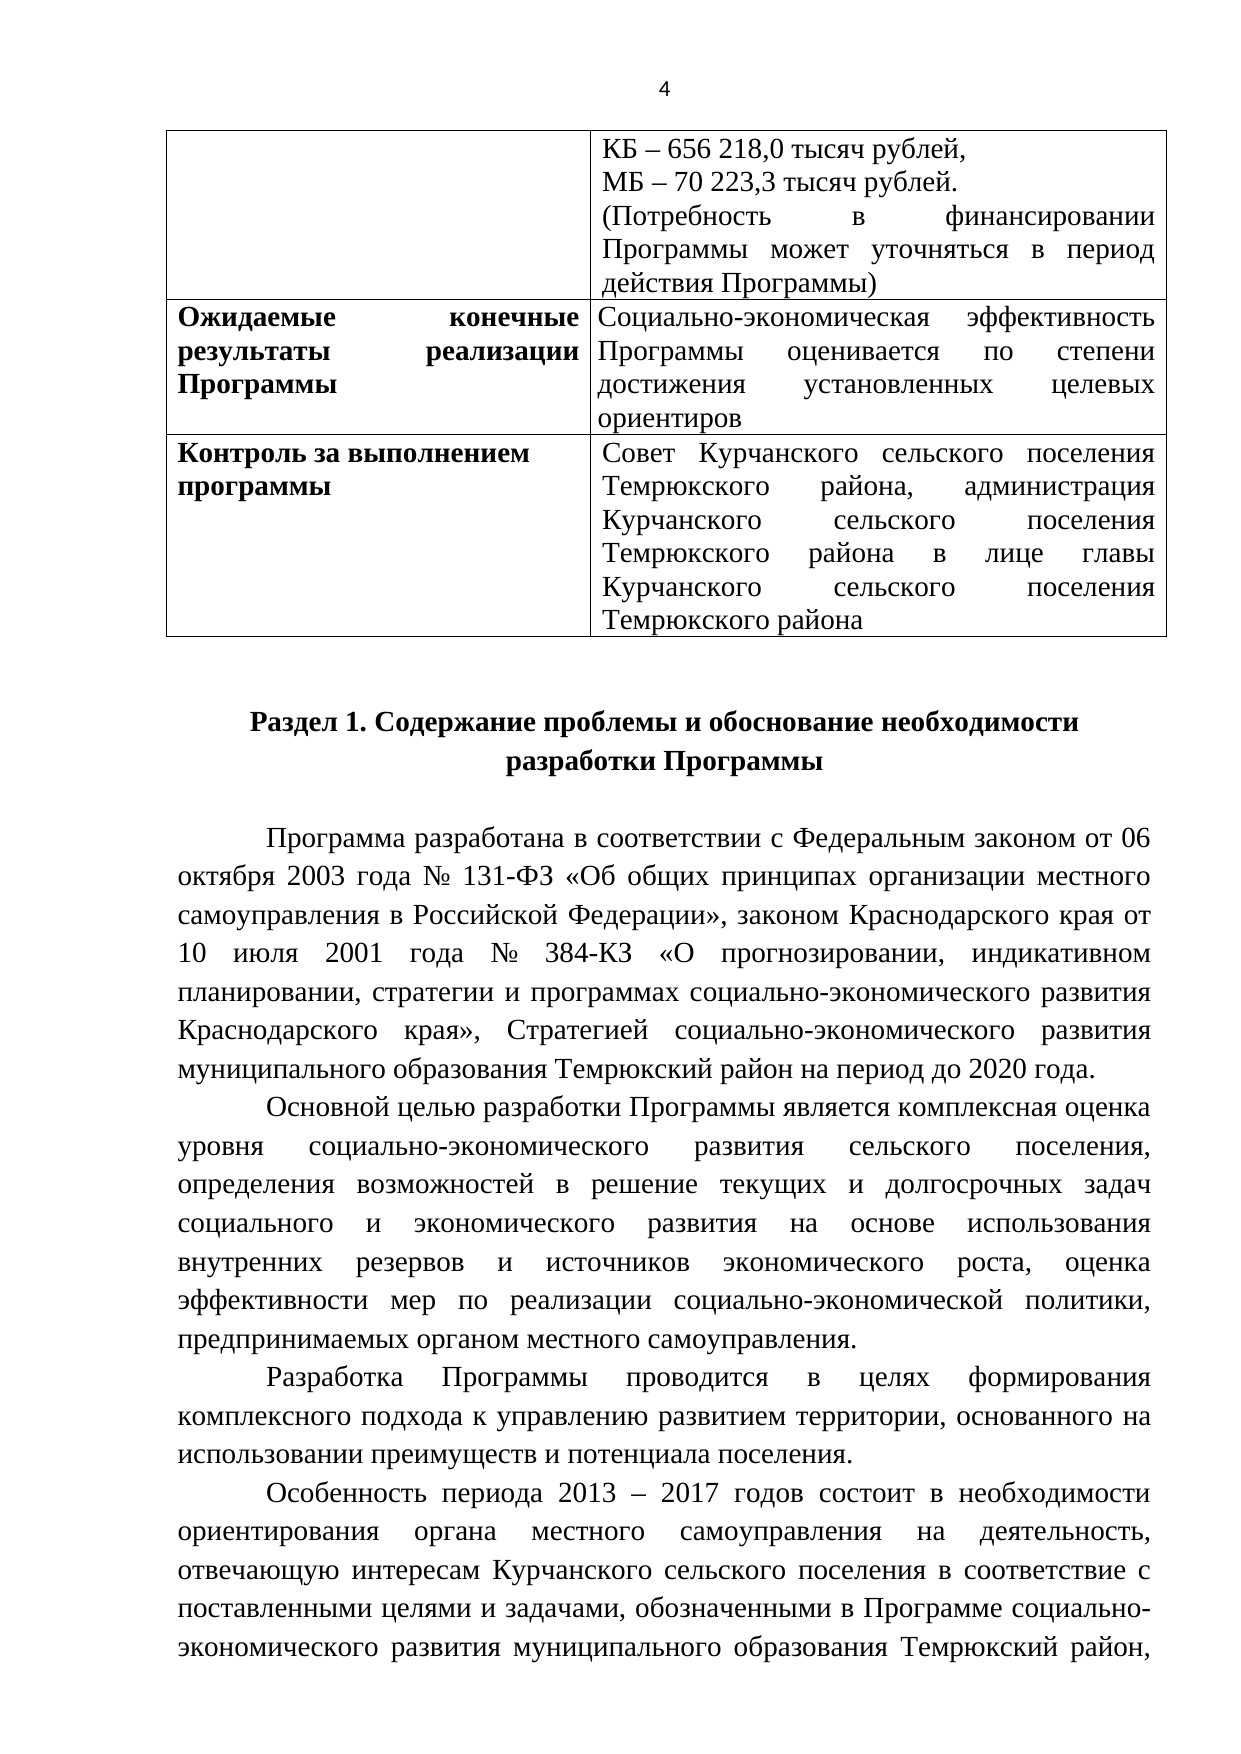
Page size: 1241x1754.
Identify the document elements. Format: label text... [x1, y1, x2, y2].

text Основной целью разработки Программы является комплексная оценка уровня социально-экономического развития сельского поселения, определения возможностей в решение текущих и долгосрочных задач социального и экономического развития на основе использования внутренних резервов и источников экономического роста, оценка эффективности мер по реализации социально-экономической политики, предпринимаемых органом местного самоуправления. [177, 1089, 1152, 1354]
text Разработка Программы проводится в целях формирования комплексного подхода к управлению развитием территории, основанного на использовании преимуществ и потенциала поселения. [177, 1359, 1152, 1470]
table_cell Контроль за выполнением программы [167, 435, 590, 636]
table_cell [167, 131, 590, 298]
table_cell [591, 131, 1166, 298]
text Программа разработана в соответствии с Федеральным законом от 06 октября 2003 года № 131-ФЗ «Об общих принципах организации местного самоуправления в Российской Федерации», законом Краснодарского края от 10 июля 2001 года № 384-КЗ «О прогнозировании, индикативном планировании, стратегии и программах социально-экономического развития Краснодарского края», Стратегией социально-экономического развития муниципального образования Темрюкский район на период до 2020 года. [177, 820, 1152, 1084]
table_cell Совет Курчанского сельского поселения Темрюкского района, администрация Курчанского сельского поселения Темрюкского района в лице главы Курчанского сельского поселения Темрюкского района [591, 435, 1166, 636]
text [177, 1475, 1152, 1663]
table_cell Социально-экономическая эффективность Программы оценивается по степени достижения установленных целевых ориентиров [591, 300, 1166, 434]
text Раздел 1. Содержание проблемы и обоснование необходимости разработки Программы [177, 704, 1152, 776]
table_cell Ожидаемые конечные результаты реализации Программы [167, 300, 590, 434]
